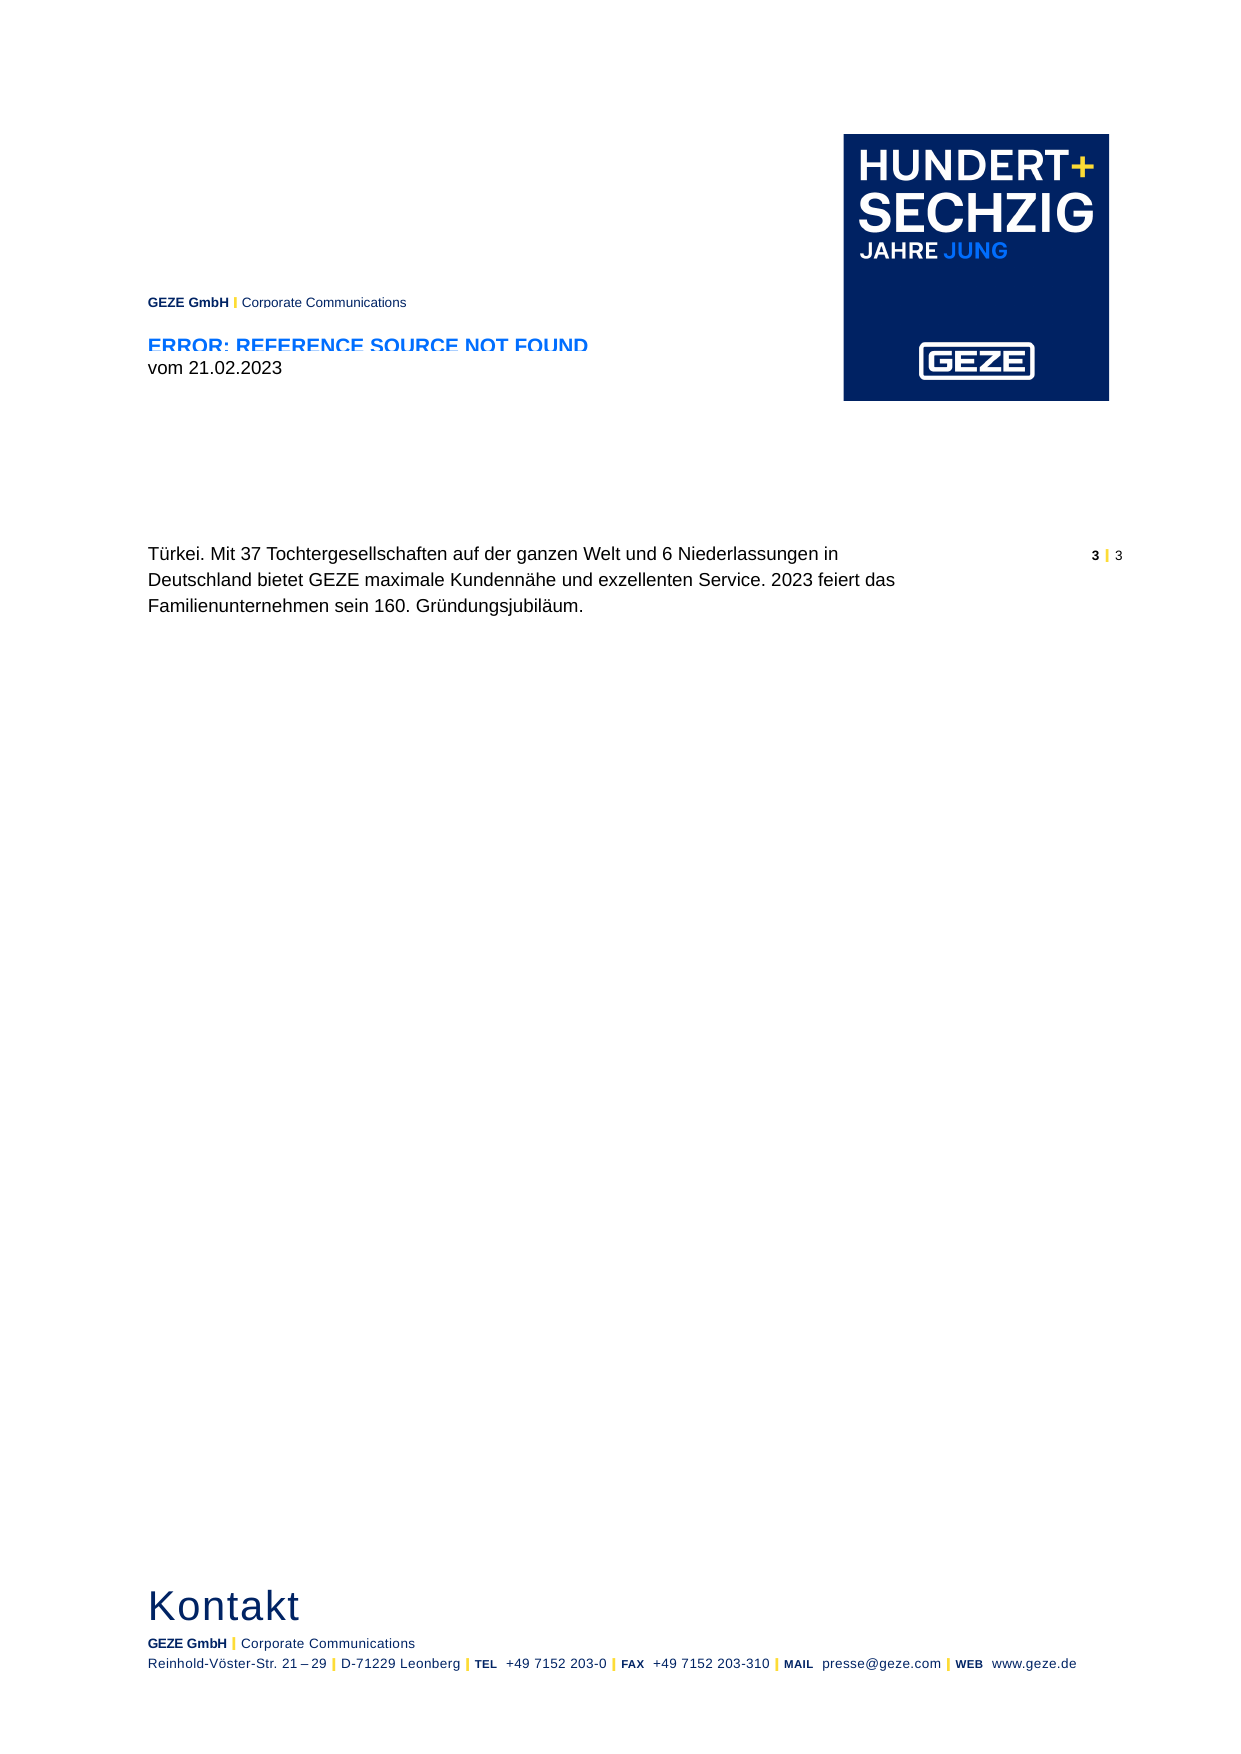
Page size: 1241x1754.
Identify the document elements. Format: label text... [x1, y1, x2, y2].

text Weltweit arbeiten bei GEZE mehr als 3.000 Menschen. GEZE entwickelt und fertigt am Stammsitz in Leonberg. Weitere Fertigungsstätten befinden sich in China, Serbien und der Türkei. Mit 37 Tochtergesellschaften auf der ganzen Welt und 6 Niederlassungen in Deutschland bietet GEZE maximale Kundennähe und exzellenten Service. 2023 feiert das Familienunternehmen sein 160. Gründungsjubiläum. [148, 538, 915, 616]
picture [843, 134, 1110, 401]
